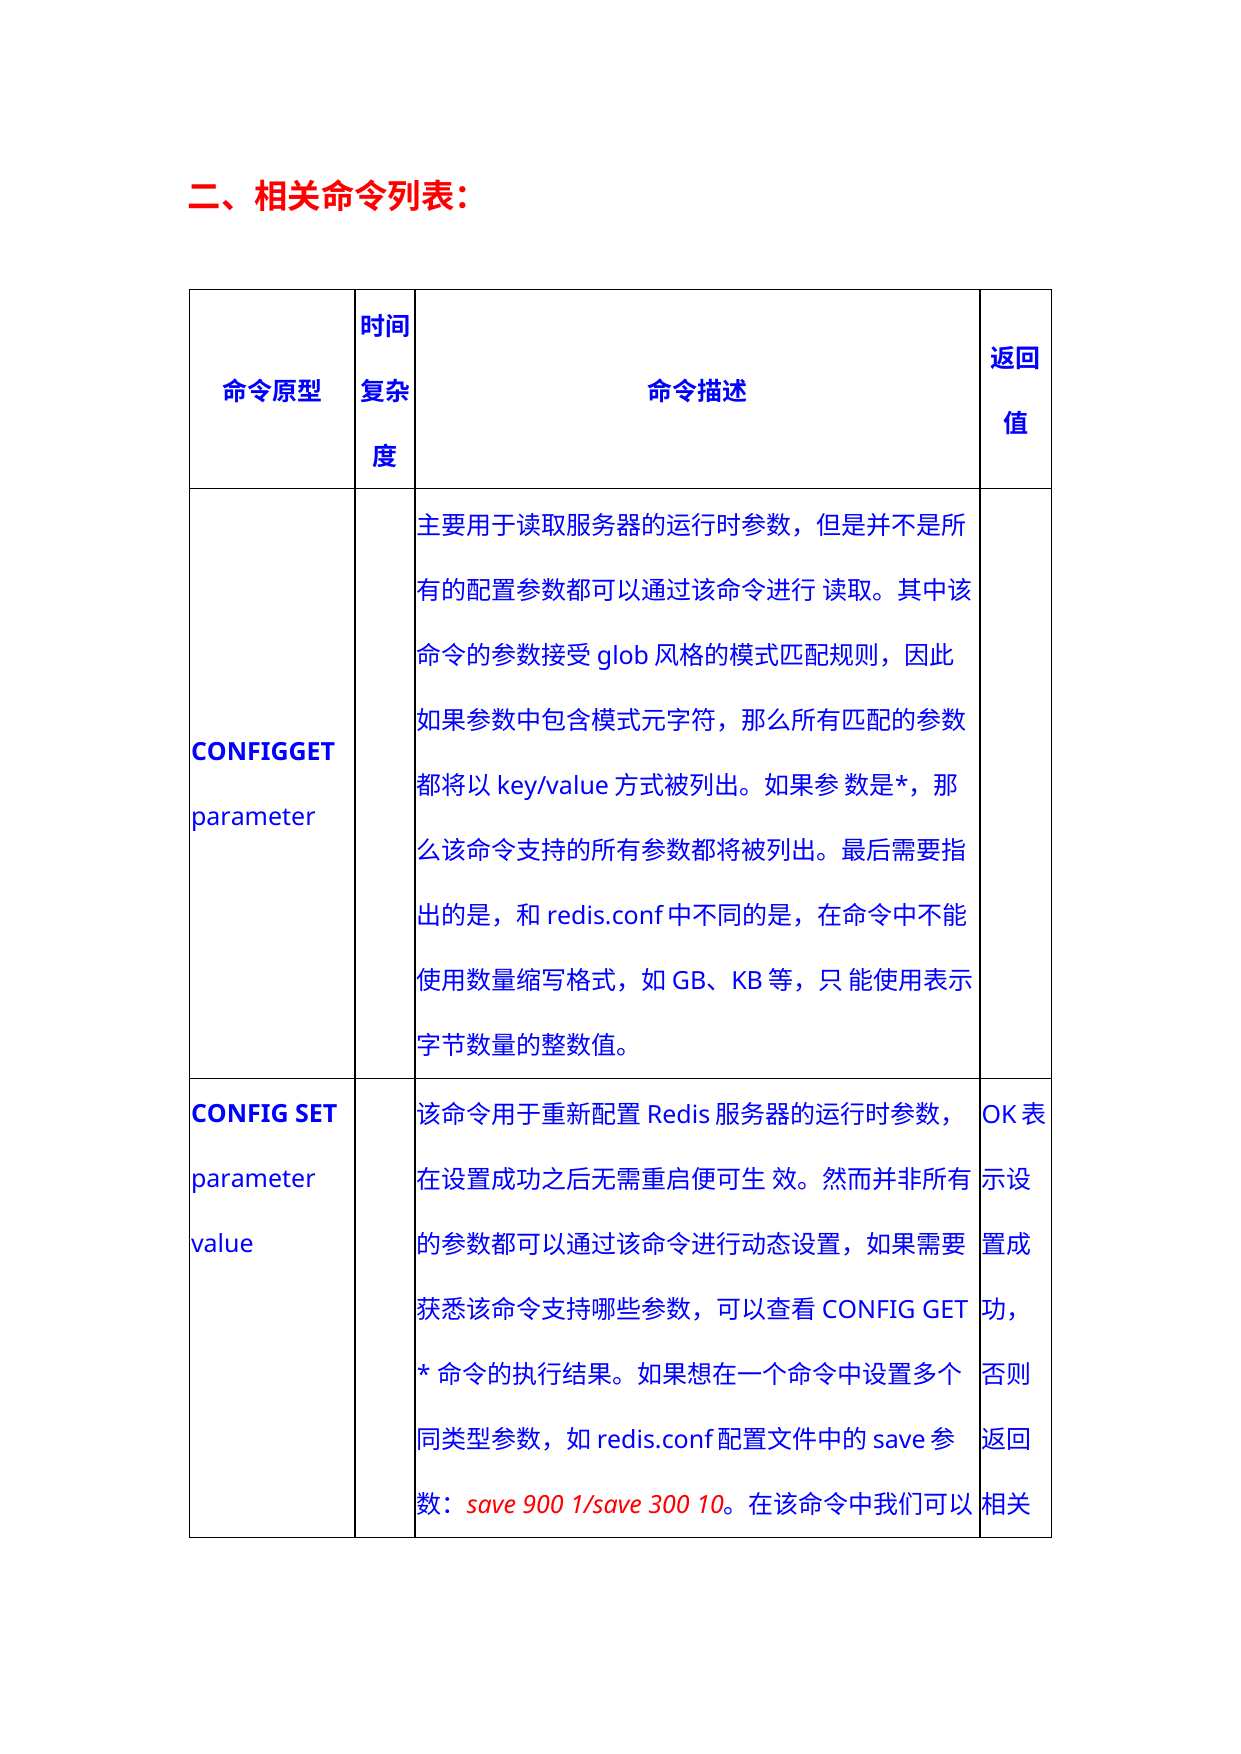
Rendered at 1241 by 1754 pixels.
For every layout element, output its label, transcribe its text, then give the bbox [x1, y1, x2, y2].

table_header 命令描述 [416, 290, 979, 488]
table_header 时间复杂度 [356, 290, 414, 488]
table_cell [356, 489, 414, 1077]
table_header 命令原型 [190, 290, 354, 488]
subtitle 二、相关命令列表： [187, 162, 1053, 227]
table_cell 主要用于读取服务器的运行时参数，但是并不是所有的配置参数都可以通过该命令进行 读取。其中该命令的参数接受glob风格的模式匹配规则，因此如果参数中包含模式元字符，那么所有匹配的参数都将以key/value方式被列出。如果参 数是*，那么该命令支持的所有参数都将被列出。最后需要指出的是，和redis.conf中不同的是，在命令中不能使用数量缩写格式，如GB、KB等，只 能使用表示字节数量的整数值。 [416, 489, 979, 1077]
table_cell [416, 1079, 979, 1537]
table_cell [981, 1079, 1051, 1537]
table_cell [190, 1079, 354, 1537]
table_cell [981, 489, 1051, 1077]
table_header 返回值 [981, 290, 1051, 488]
table_cell CONFIGGET parameter [190, 489, 354, 1077]
table_cell [356, 1079, 414, 1537]
